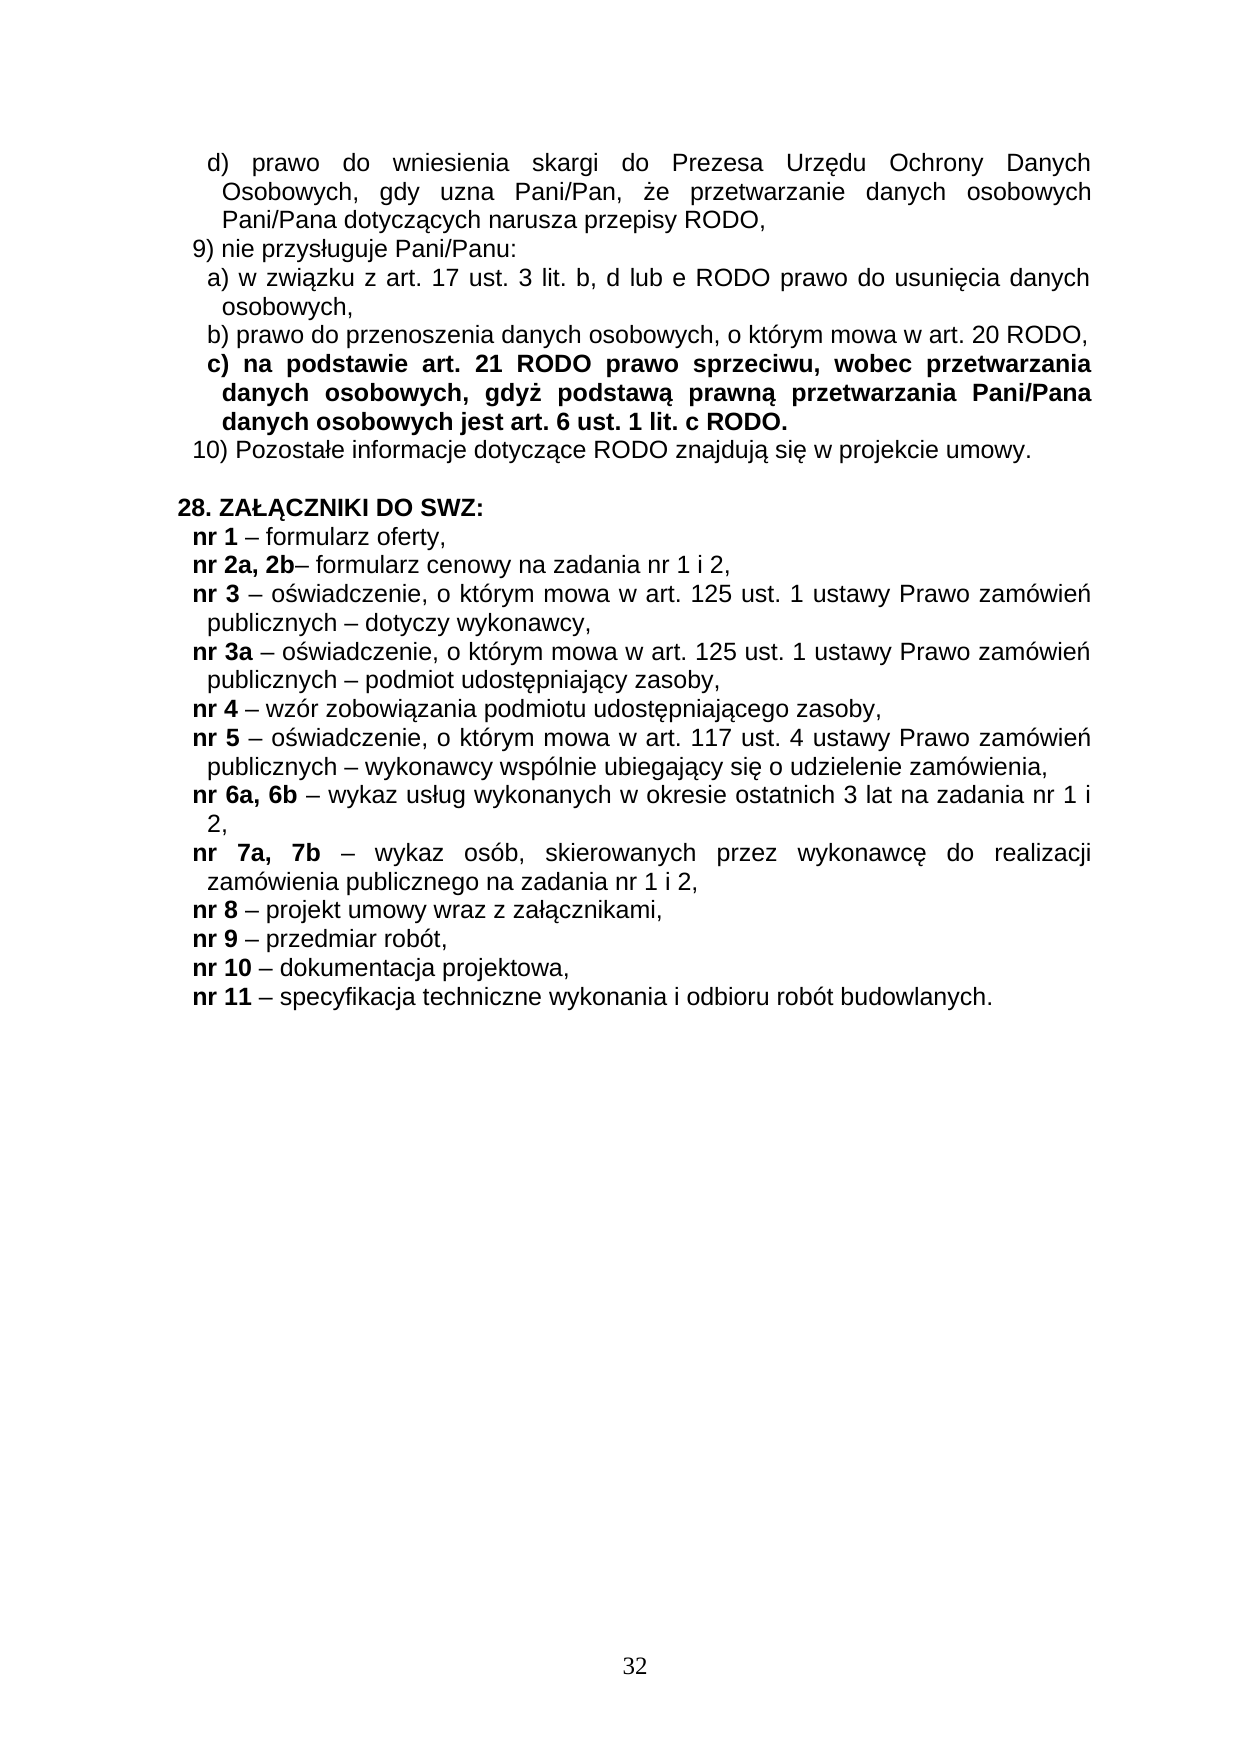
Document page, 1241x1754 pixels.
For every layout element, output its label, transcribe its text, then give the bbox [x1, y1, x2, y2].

text nr 9 – przedmiar robót, [192, 924, 1092, 953]
text 10) Pozostałe informacje dotyczące RODO znajdują się w projekcie umowy. [192, 435, 1092, 464]
text nr 4 – wzór zobowiązania podmiotu udostępniającego zasoby, [192, 694, 1092, 723]
text 28. ZAŁĄCZNIKI DO SWZ: [177, 493, 1092, 521]
text nr 11 – specyfikacja techniczne wykonania i odbioru robót budowlanych. [192, 981, 1092, 1010]
text nr 3 – oświadczenie, o którym mowa w art. 125 ust. 1 ustawy Prawo zamówień publicznych – dotyczy wykonawcy, [192, 579, 1092, 636]
text nr 3a – oświadczenie, o którym mowa w art. 125 ust. 1 ustawy Prawo zamówień publicznych – podmiot udostępniający zasoby, [192, 636, 1092, 694]
text nr 1 – formularz oferty, [192, 521, 1092, 550]
text nr 10 – dokumentacja projektowa, [192, 953, 1092, 981]
text c) na podstawie art. 21 RODO prawo sprzeciwu, wobec przetwarzania danych osobowych, gdyż podstawą prawną przetwarzania Pani/Pana danych osobowych jest art. 6 ust. 1 lit. c RODO. [207, 349, 1092, 435]
text nr 7a, 7b – wykaz osób, skierowanych przez wykonawcę do realizacji zamówienia publicznego na zadania nr 1 i 2, [192, 838, 1092, 895]
text 9) nie przysługuje Pani/Panu: [192, 234, 1092, 263]
text nr 6a, 6b – wykaz usług wykonanych w okresie ostatnich 3 lat na zadania nr 1 i 2, [192, 780, 1092, 838]
text nr 2a, 2b– formularz cenowy na zadania nr 1 i 2, [192, 550, 1092, 579]
text nr 5 – oświadczenie, o którym mowa w art. 117 ust. 4 ustawy Prawo zamówień publicznych – wykonawcy wspólnie ubiegający się o udzielenie zamówienia, [192, 723, 1092, 780]
text nr 8 – projekt umowy wraz z załącznikami, [192, 895, 1092, 924]
text a) w związku z art. 17 ust. 3 lit. b, d lub e RODO prawo do usunięcia danych osobowych, [207, 263, 1092, 320]
text b) prawo do przenoszenia danych osobowych, o którym mowa w art. 20 RODO, [207, 320, 1092, 349]
text d) prawo do wniesienia skargi do Prezesa Urzędu Ochrony Danych Osobowych, gdy uzna Pani/Pan, że przetwarzanie danych osobowych Pani/Pana dotyczących narusza przepisy RODO, [207, 148, 1092, 234]
